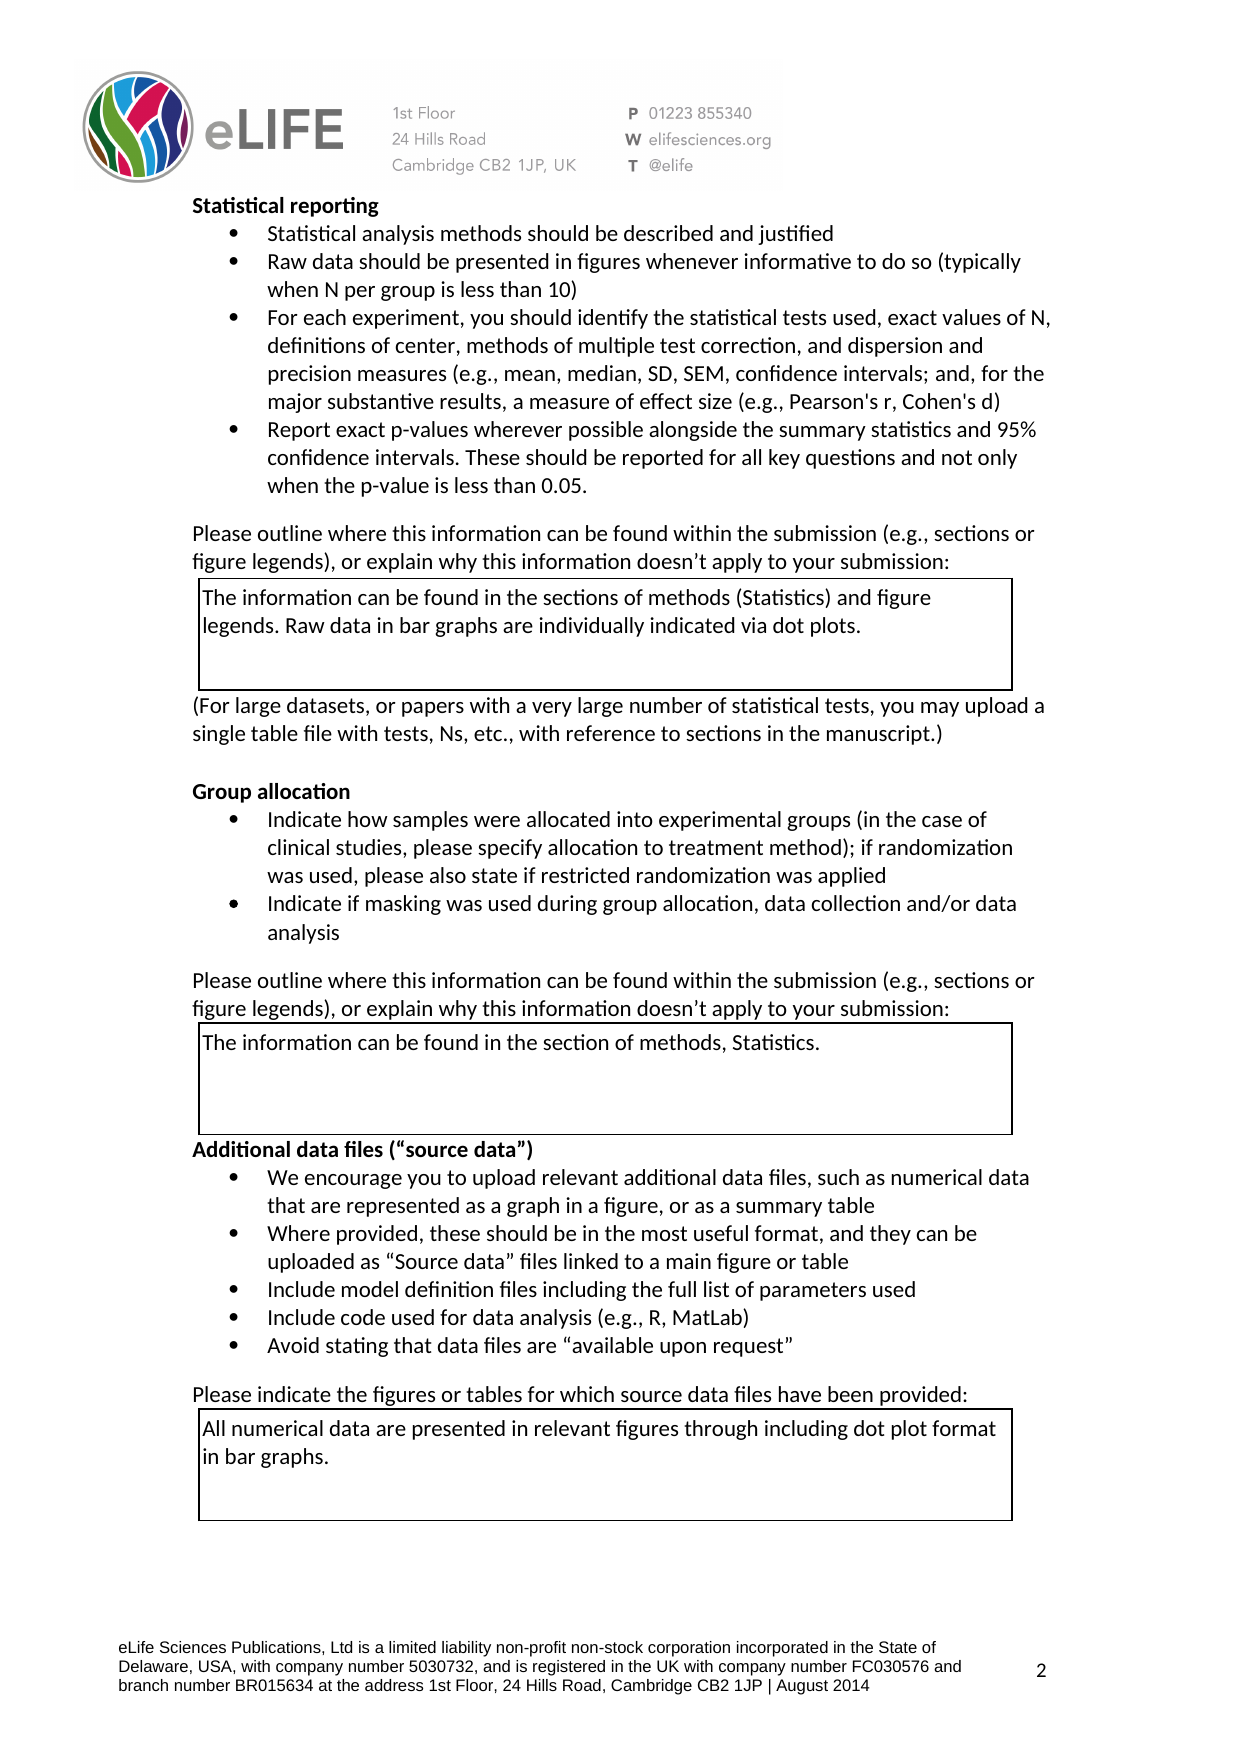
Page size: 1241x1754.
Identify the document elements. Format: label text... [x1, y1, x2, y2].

text Statistical reporting [192, 191, 1053, 219]
text (For large datasets, or papers with a very large number of statistical tests, you may upload a single table file with tests, Ns, etc., with reference to sections in the manuscript.) [192, 603, 1053, 747]
list Indicate how samples were allocated into experimental groups (in the case of clinical studies, please specify allocation to treatment method); if randomization was used, please also state if restricted randomization was applied [229, 806, 1053, 889]
text The information can be found in the section of methods, Statistics. [200, 1026, 1011, 1056]
list Include model definition files including the full list of parameters used [229, 1276, 1053, 1303]
list Statistical analysis methods should be described and justified [229, 219, 1053, 247]
list Indicate if masking was used during group allocation, data collection and/or data analysis [229, 889, 1053, 946]
text The information can be found in the sections of methods (Statistics) and figure legends. Raw data in bar graphs are individually indicated via dot plots. [200, 581, 1011, 639]
text All numerical data are presented in relevant figures through including dot plot format in bar graphs. [200, 1412, 1011, 1472]
text Please indicate the figures or tables for which source data files have been provided: [192, 1380, 1053, 1408]
list Where provided, these should be in the most useful format, and they can be uploaded as “Source data” files linked to a main figure or table [229, 1219, 1053, 1276]
text Group allocation [192, 777, 1053, 806]
list Raw data should be presented in figures whenever informative to do so (typically when N per group is less than 10) [229, 247, 1053, 303]
list We encourage you to upload relevant additional data files, such as numerical data that are represented as a graph in a figure, or as a summary table [229, 1163, 1053, 1219]
list Report exact p-values wherever possible alongside the summary statistics and 95% confidence intervals. These should be reported for all key questions and not only when the p-value is less than 0.05. [229, 415, 1053, 499]
picture [73, 59, 784, 191]
text Additional data files (“source data”) [192, 1052, 1053, 1163]
list For each experiment, you should identify the statistical tests used, exact values of N, definitions of center, methods of multiple test correction, and dispersion and precision measures (e.g., mean, median, SD, SEM, confidence intervals; and, for the major substantive results, a measure of effect size (e.g., Pearson's r, Cohen's d) [229, 303, 1053, 415]
list Include code used for data analysis (e.g., R, MatLab) [229, 1303, 1053, 1332]
list Avoid stating that data files are “available upon request” [229, 1332, 1053, 1359]
